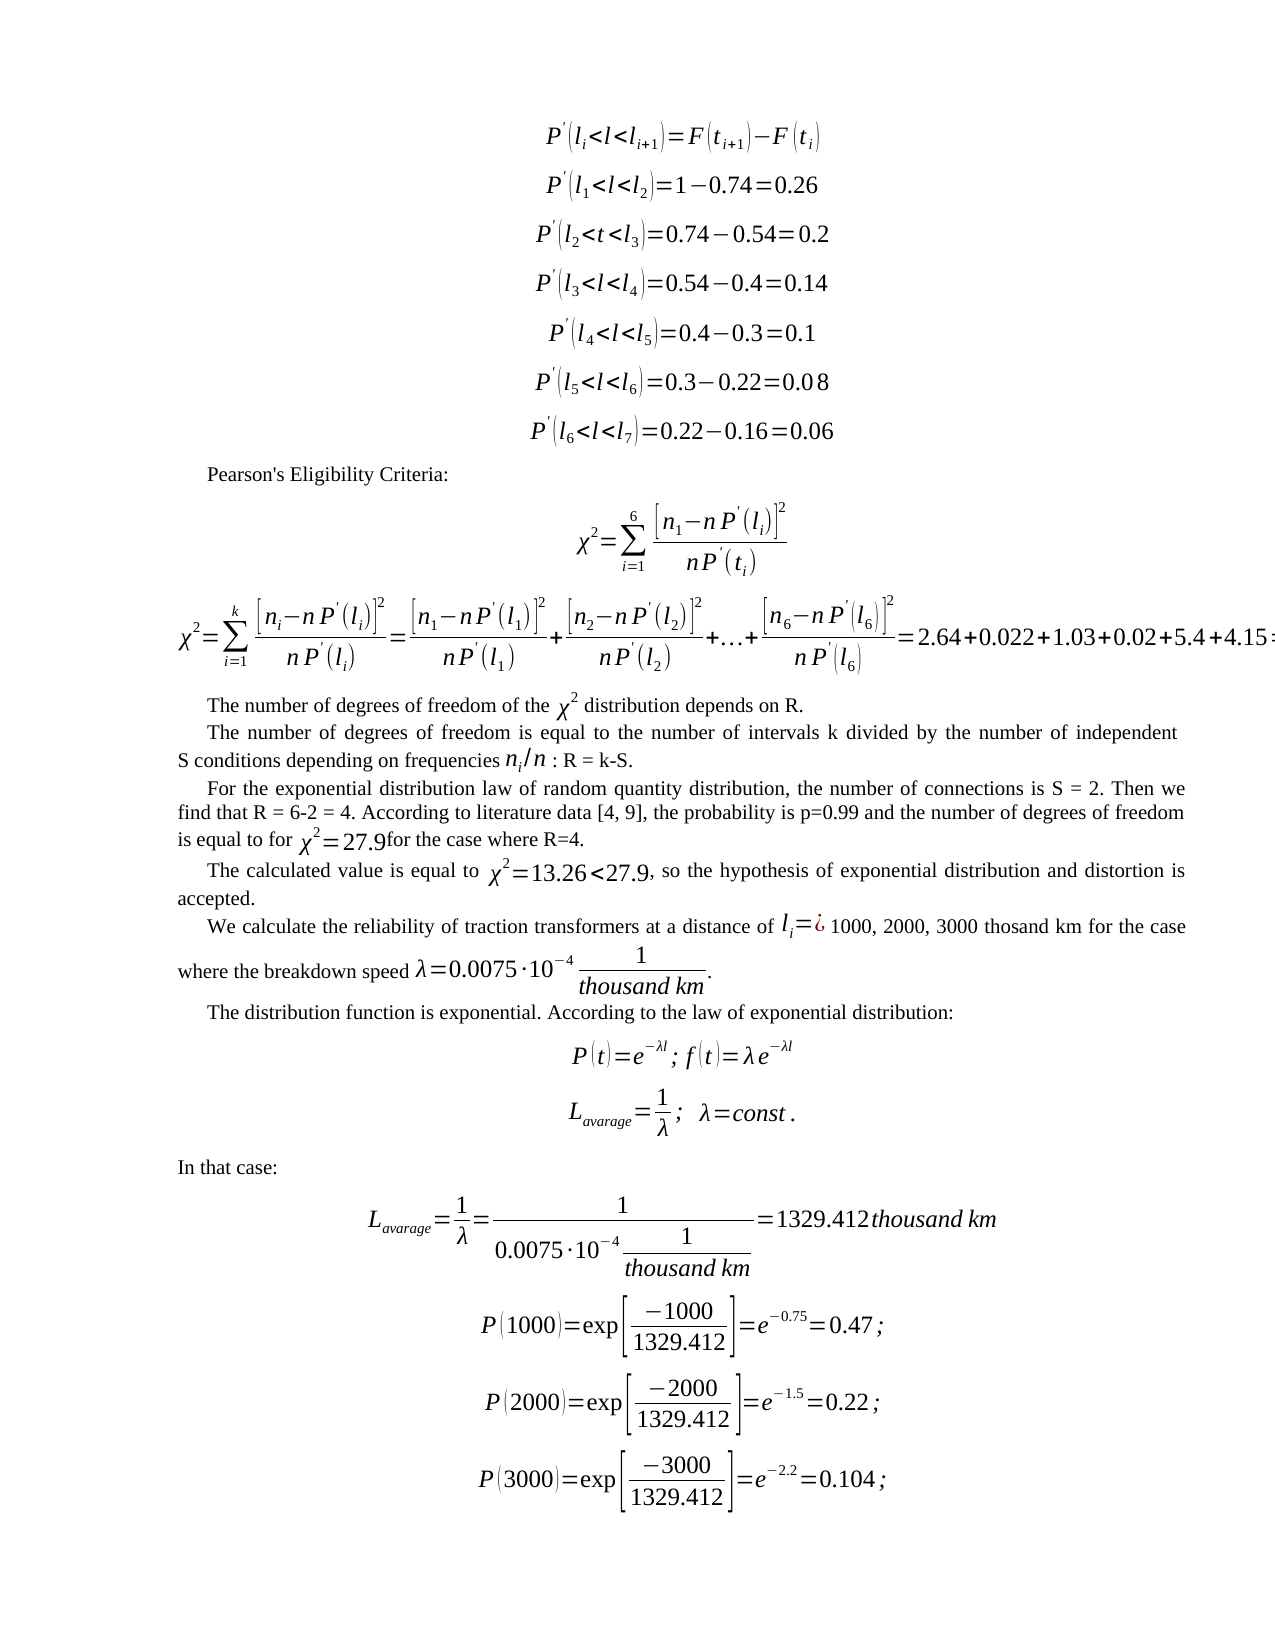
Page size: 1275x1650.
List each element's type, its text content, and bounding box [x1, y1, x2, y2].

text The number of degrees of freedom of the distribution depends on R. [177, 689, 1186, 720]
text We calculate the reliability of traction transformers at a distance of 1000, 2000, 3000 thosand km for the case where the breakdown speed . [177, 910, 1186, 1000]
text For the exponential distribution law of random quantity distribution, the number of connections is S = 2. Then we find that R = 6-2 = 4. According to literature data [4, 9], the probability is p=0.99 and the number of degrees of freedom is equal to for for the case where R=4. [177, 776, 1186, 855]
text The number of degrees of freedom is equal to the number of intervals k divided by the number of independent S conditions depending on frequencies : R = k-S. [177, 720, 1186, 776]
text The distribution function is exponential. According to the law of exponential distribution: [177, 1000, 1186, 1024]
text The calculated value is equal to , so the hypothesis of exponential distribution and distortion is accepted. [177, 855, 1186, 910]
text In that case: [177, 1155, 1186, 1179]
text Pearson's Eligibility Criteria: [177, 462, 1186, 486]
